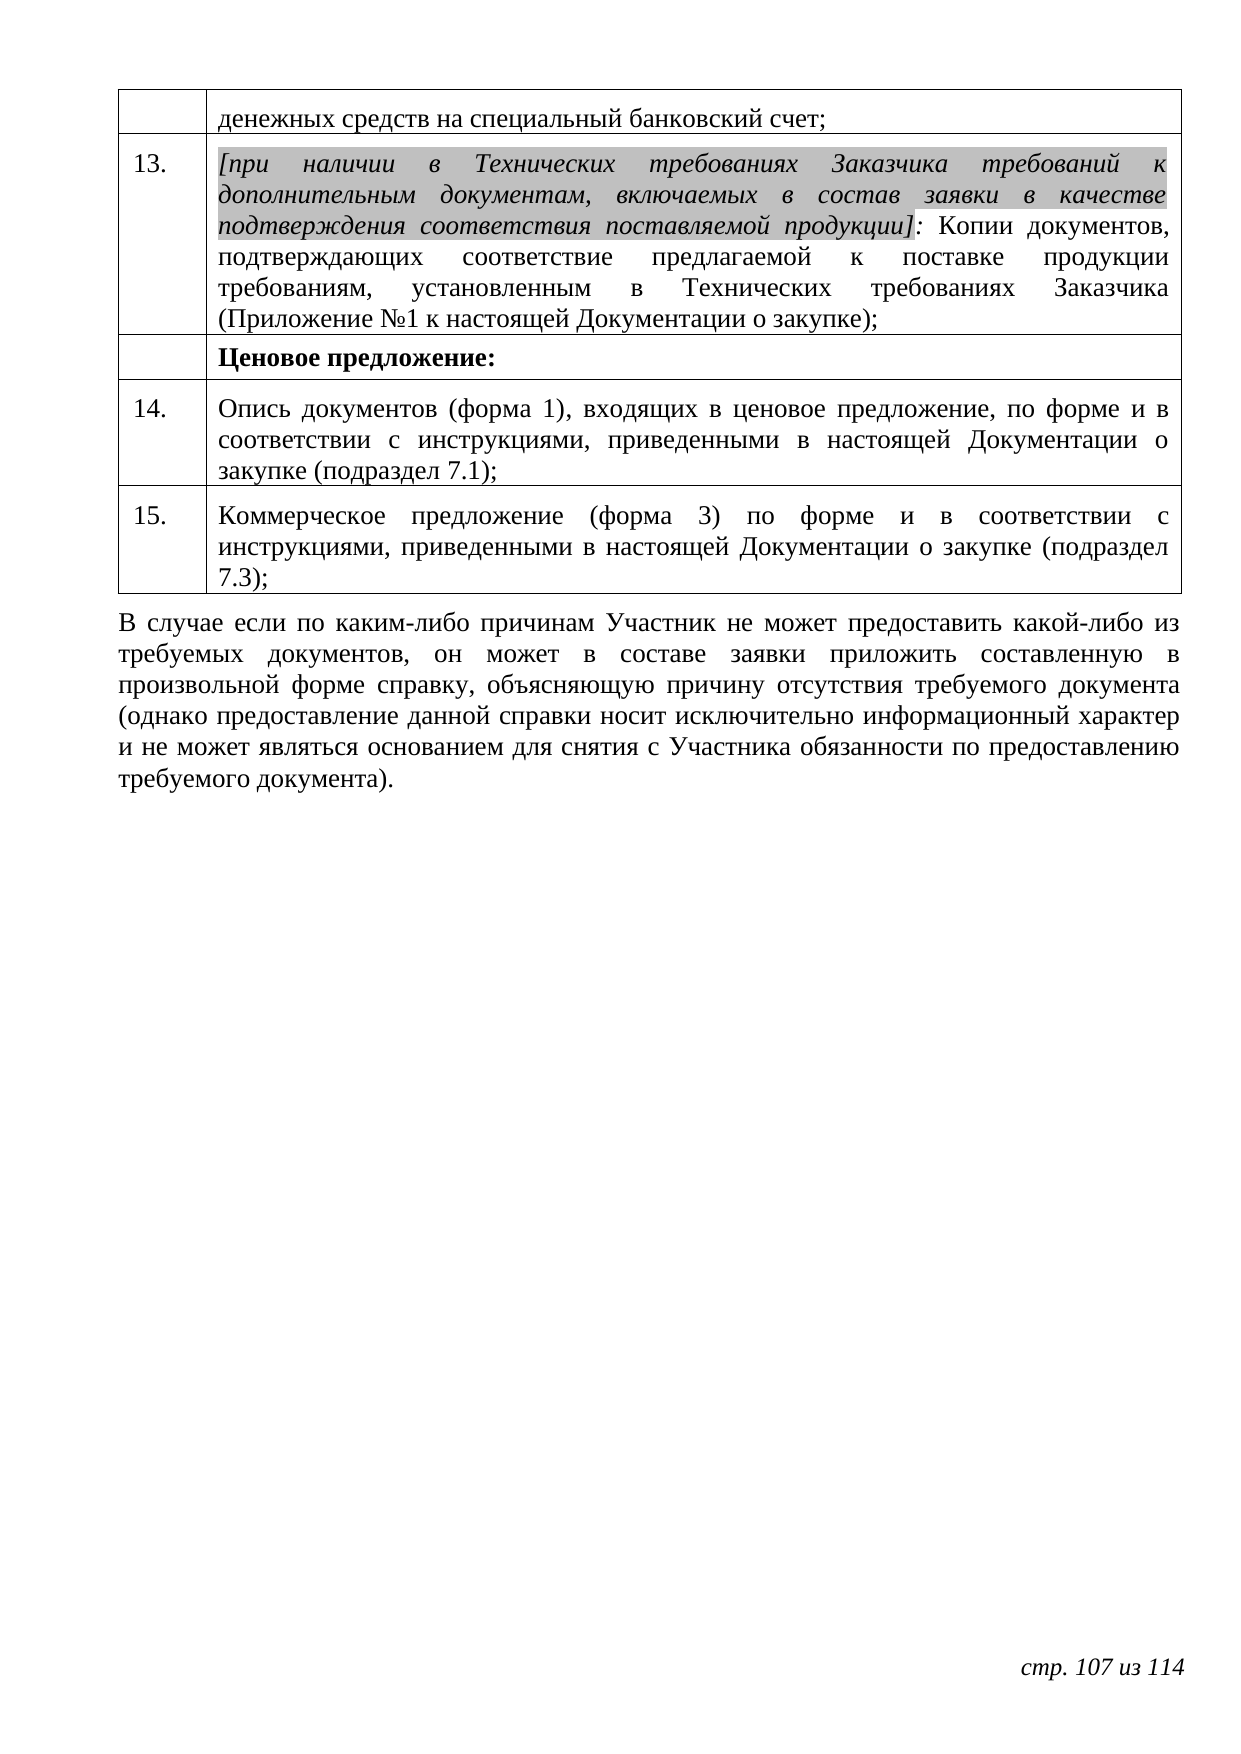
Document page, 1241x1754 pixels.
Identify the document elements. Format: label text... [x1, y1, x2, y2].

table_cell [119, 134, 206, 334]
table_cell [119, 486, 206, 592]
list В случае если по каким-либо причинам Участник не может предоставить какой-либо из требуемых документов, он может в составе заявки приложить составленную в произвольной форме справку, объясняющую причину отсутствия требуемого документа (однако предоставление данной справки носит исключительно информационный характер и не может являться основанием для снятия с Участника обязанности по предоставлению требуемого документа). [118, 606, 1181, 793]
table_cell [119, 380, 206, 485]
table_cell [207, 90, 1181, 133]
table_cell Коммерческое предложение (форма 3) по форме и в соответствии с инструкциями, приведенными в настоящей Документации о закупке (подраздел 7.3); [207, 486, 1181, 592]
table_cell Ценовое предложение: [207, 335, 1181, 378]
table_cell [119, 90, 206, 133]
table_cell [119, 335, 206, 378]
table_cell [при наличии в Технических требованиях Заказчика требований к дополнительным документам, включаемых в состав заявки в качестве подтверждения соответствия поставляемой продукции]: Копии документов, подтверждающих соответствие предлагаемой к поставке продукции требованиям, установленным в Технических требованиях Заказчика (Приложение №1 к настоящей Документации о закупке); [207, 134, 1181, 334]
table_cell Опись документов (форма 1), входящих в ценовое предложение, по форме и в соответствии с инструкциями, приведенными в настоящей Документации о закупке (подраздел 7.1); [207, 380, 1181, 485]
